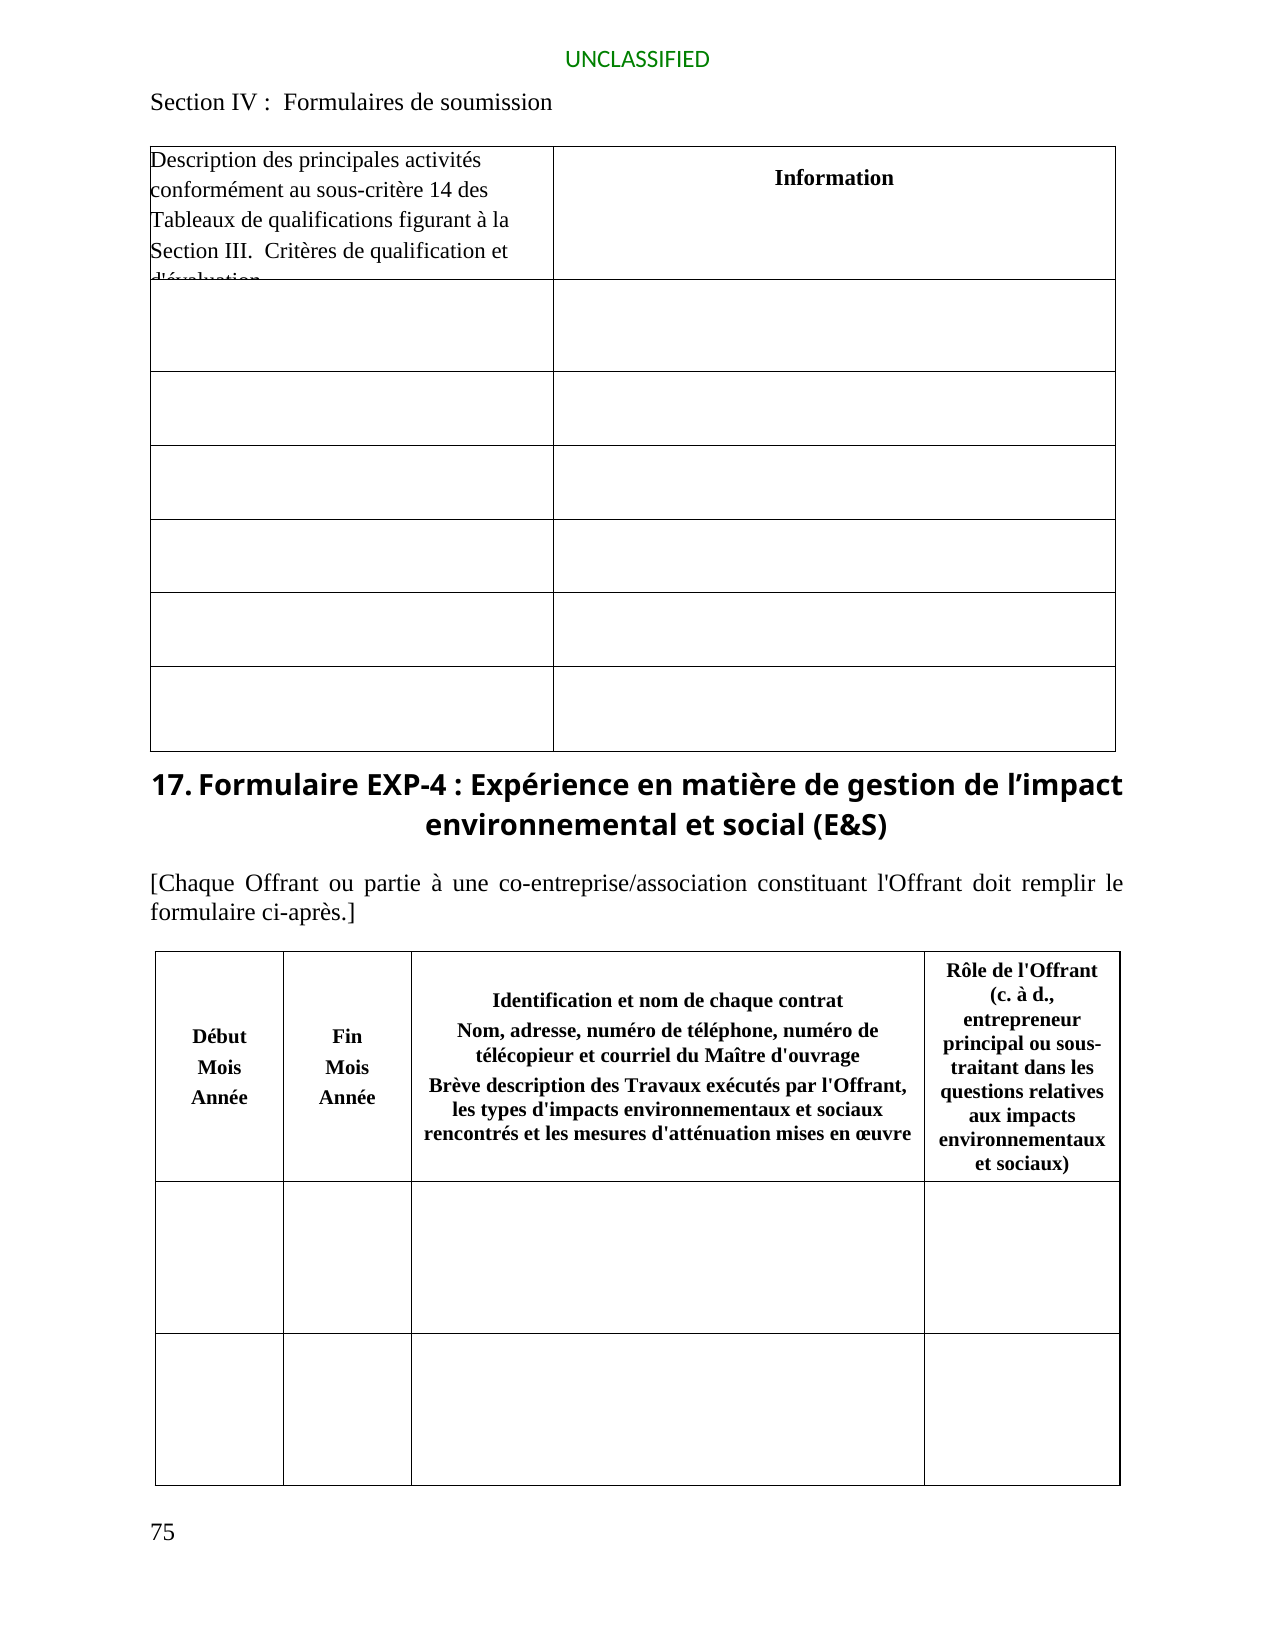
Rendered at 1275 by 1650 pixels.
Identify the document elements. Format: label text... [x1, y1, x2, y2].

table_cell [284, 1182, 411, 1333]
table_cell [554, 446, 1115, 519]
subtitle Formulaire EXP-4 : Expérience en matière de gestion de l’impact environnemental et social (E&S) [150, 162, 1125, 843]
table_cell [554, 520, 1115, 592]
table_cell [151, 446, 553, 519]
table_cell [554, 667, 1115, 751]
table_cell [284, 1334, 411, 1485]
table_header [925, 952, 1119, 1181]
text [Chaque Offrant ou partie à une co-entreprise/association constituant l'Offrant doit remplir le formulaire ci-après.] [150, 868, 1125, 926]
table_cell [151, 280, 553, 371]
table_cell [925, 1182, 1119, 1333]
table_header Information [554, 147, 1115, 279]
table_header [412, 952, 924, 1181]
table_cell [151, 667, 553, 751]
table_header Description des principales activités conformément au sous-critère 14 des Tableaux de qualifications figurant à la Section III. Critères de qualification et d'évaluation [151, 147, 553, 279]
table_cell [412, 1182, 924, 1333]
table_cell [554, 593, 1115, 666]
table_cell [925, 1334, 1119, 1485]
table_cell [554, 280, 1115, 371]
table_cell [151, 520, 553, 592]
table_cell [412, 1334, 924, 1485]
table_header Fin Mois Année [284, 952, 411, 1181]
table_cell [151, 593, 553, 666]
table_header Début Mois Année [156, 952, 283, 1181]
table_cell [554, 372, 1115, 445]
table_cell [156, 1182, 283, 1333]
table_cell [151, 372, 553, 445]
table_cell [156, 1334, 283, 1485]
